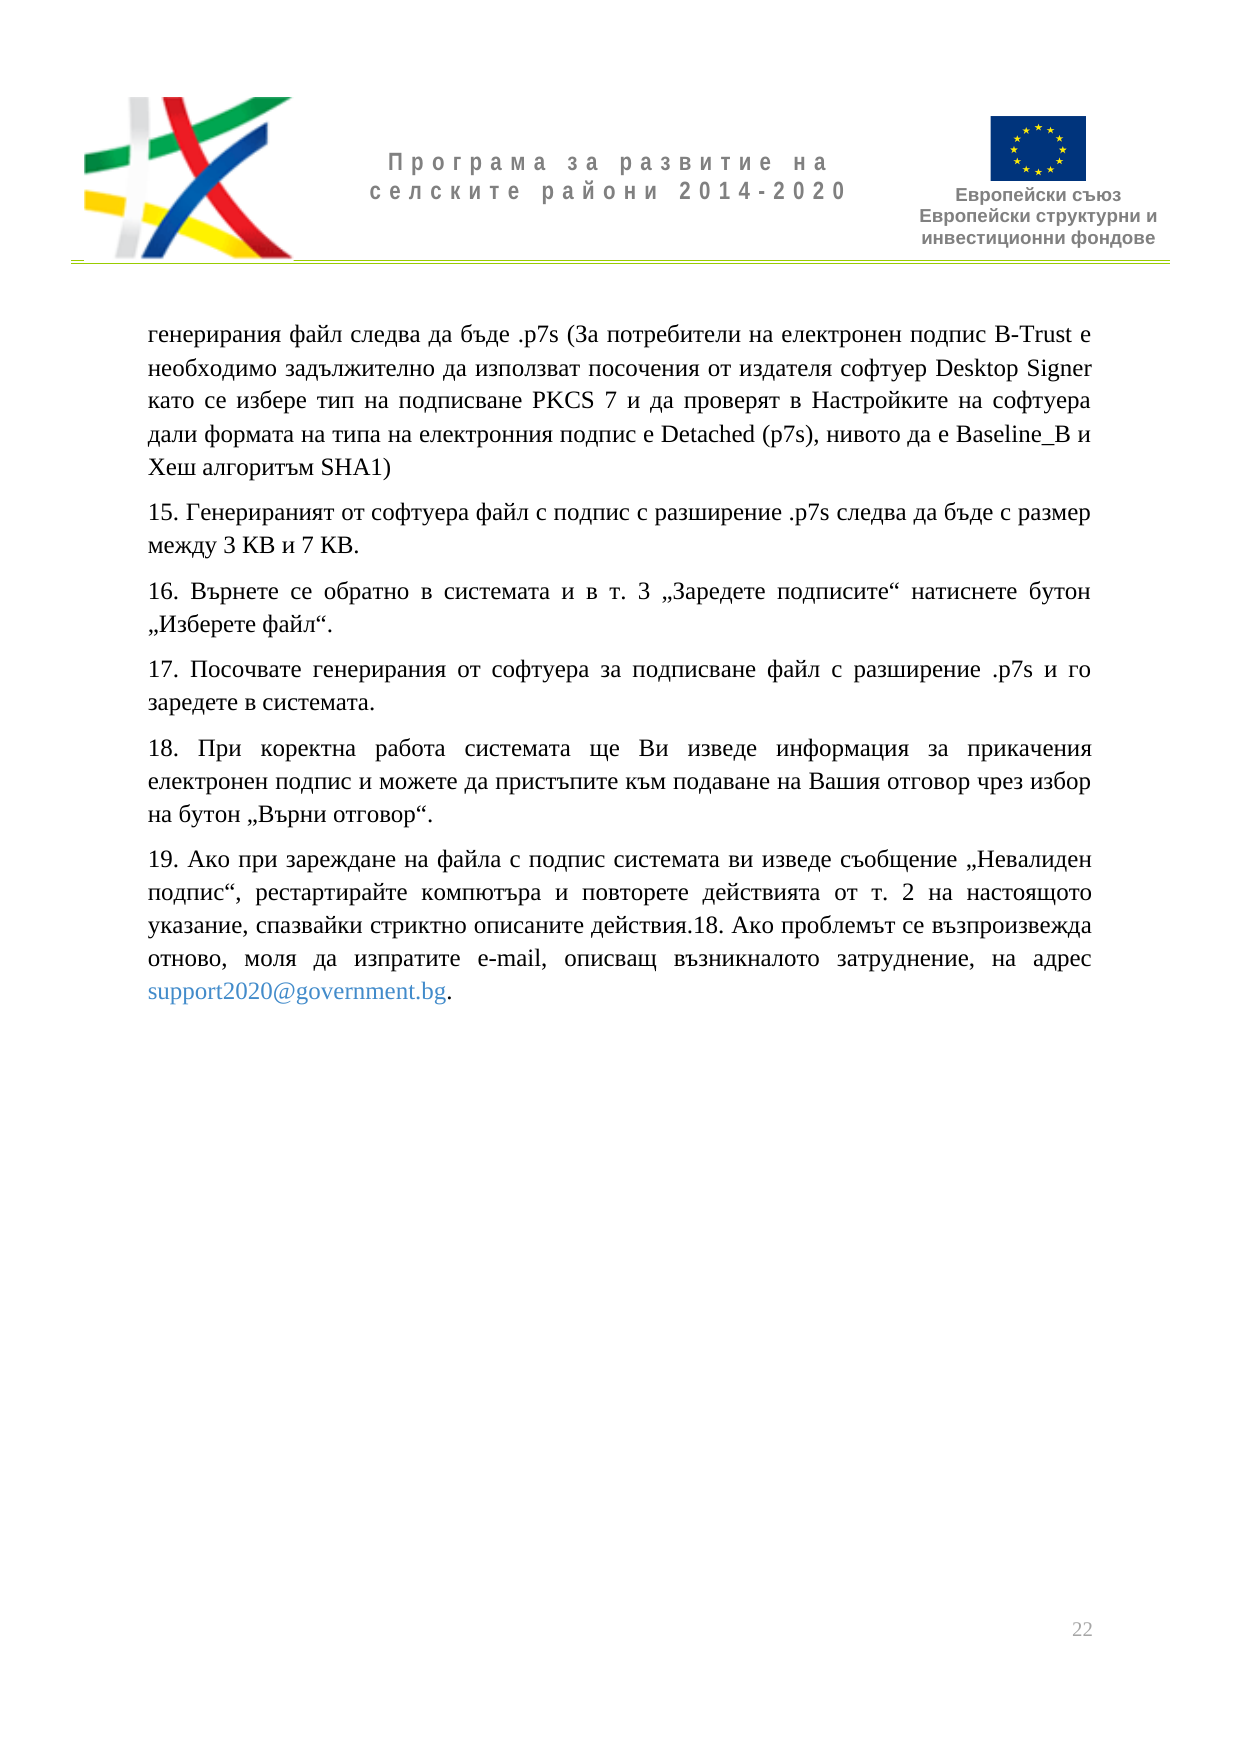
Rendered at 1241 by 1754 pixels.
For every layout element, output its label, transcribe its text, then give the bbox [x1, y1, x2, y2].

picture [84, 97, 294, 261]
text 18. При коректна работа системата ще Ви изведе информация за прикачения електронен подпис и можете да пристъпите към подаване на Вашия отговор чрез избор на бутон „Върни отговор“. [148, 733, 1093, 828]
text 16. Върнете се обратно в системата и в т. 3 „Заредете подписите“ натиснете бутон „Изберете файл“. [148, 576, 1093, 637]
text 15. Генерираният от софтуера файл с подпис с разширение .p7s следва да бъде с размер между 3 КB и 7 КB. [148, 497, 1093, 559]
text 19. Ако при зареждане на файла с подпис системата ви изведе съобщение „Невалиден подпис“, рестартирайте компютъра и повторете действията от т. 2 на настоящото указание, спазвайки стриктно описаните действия.18. Ако проблемът се възпроизвежда отново, моля да изпратите e-mail, описващ възникналото затруднение, на адрес support2020@government.bg. [148, 844, 1093, 1005]
text 17. Посочвате генерирания от софтуера за подписване файл с разширение .p7s и го заредете в системата. [148, 654, 1093, 716]
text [148, 54, 1093, 260]
